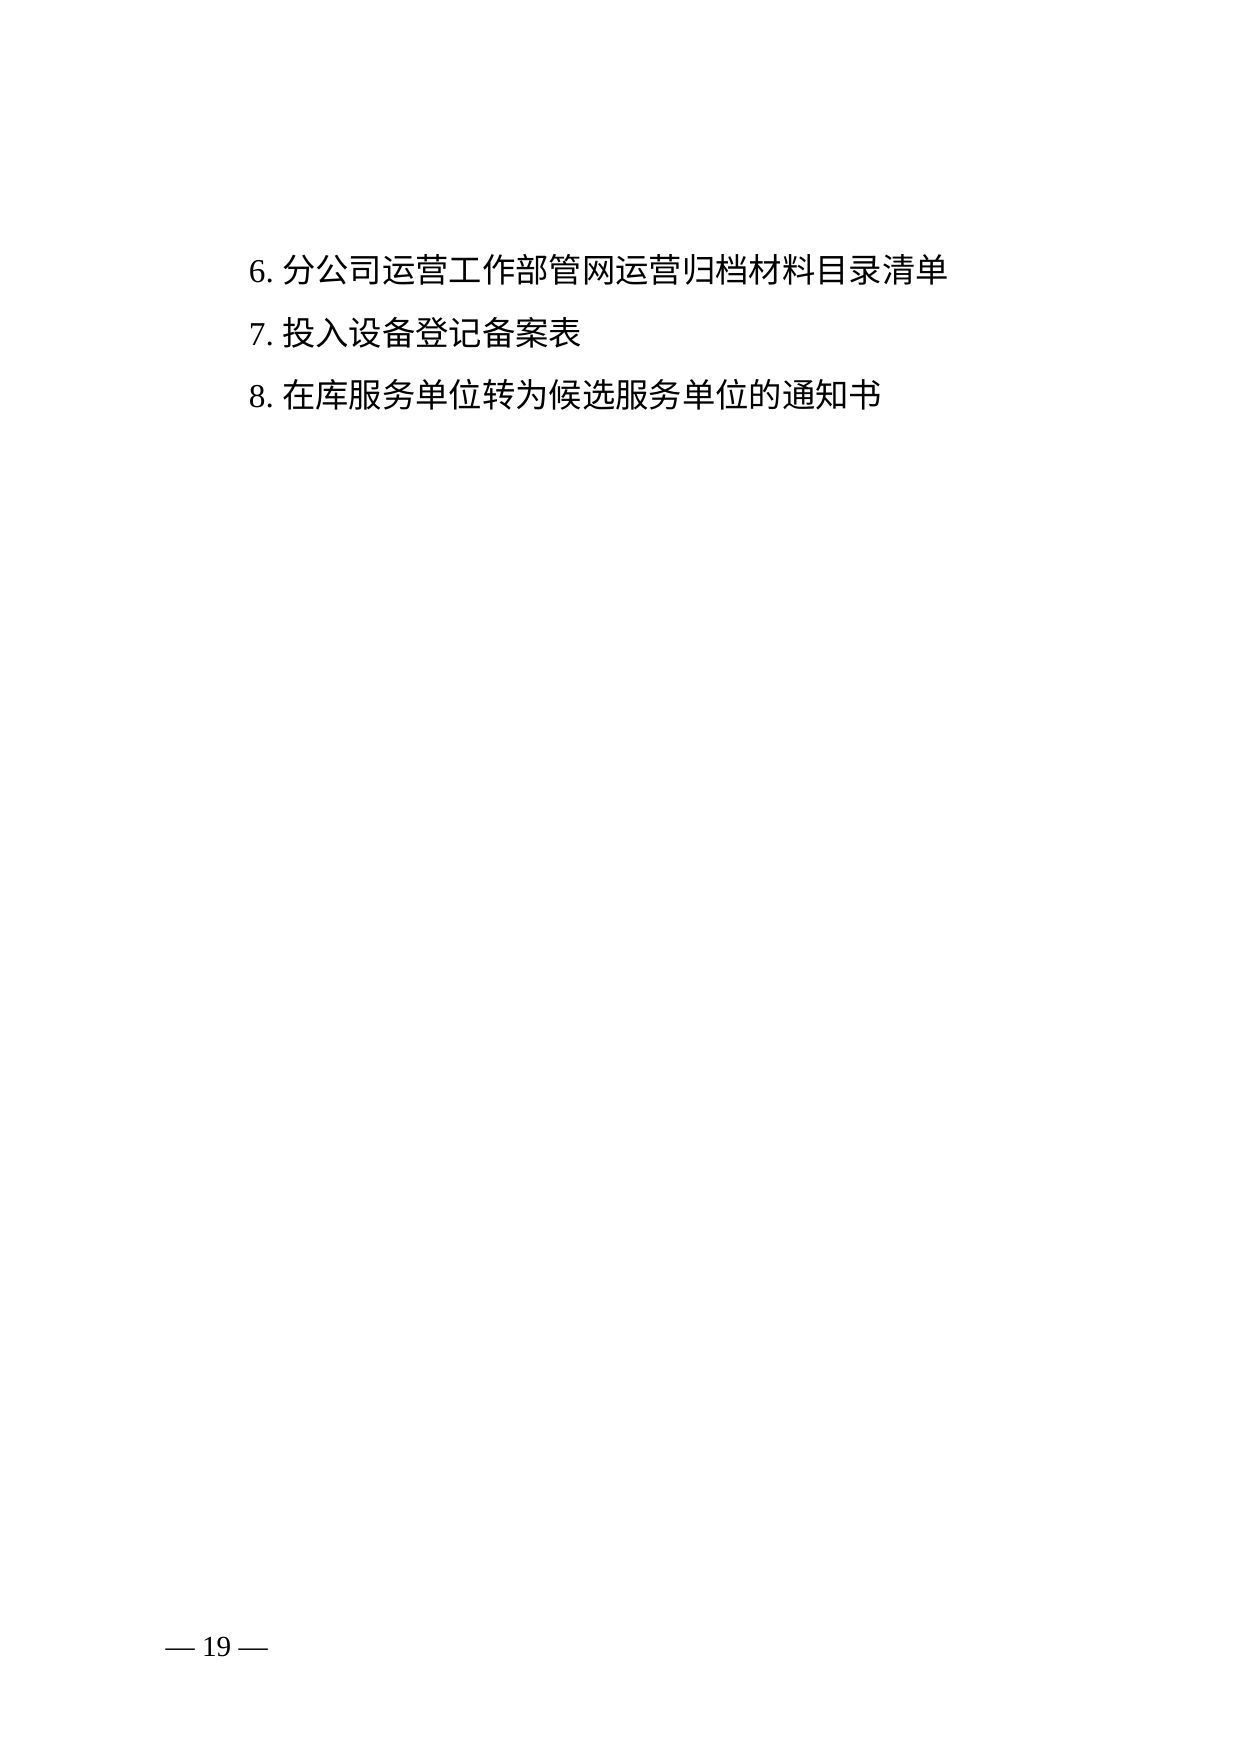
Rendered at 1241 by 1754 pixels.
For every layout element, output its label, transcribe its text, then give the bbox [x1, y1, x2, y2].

list 6. 分公司运营工作部管网运营归档材料目录清单 [165, 233, 1087, 295]
list 7. 投入设备登记备案表 [165, 295, 1087, 358]
list 8. 在库服务单位转为候选服务单位的通知书 [165, 358, 1087, 420]
